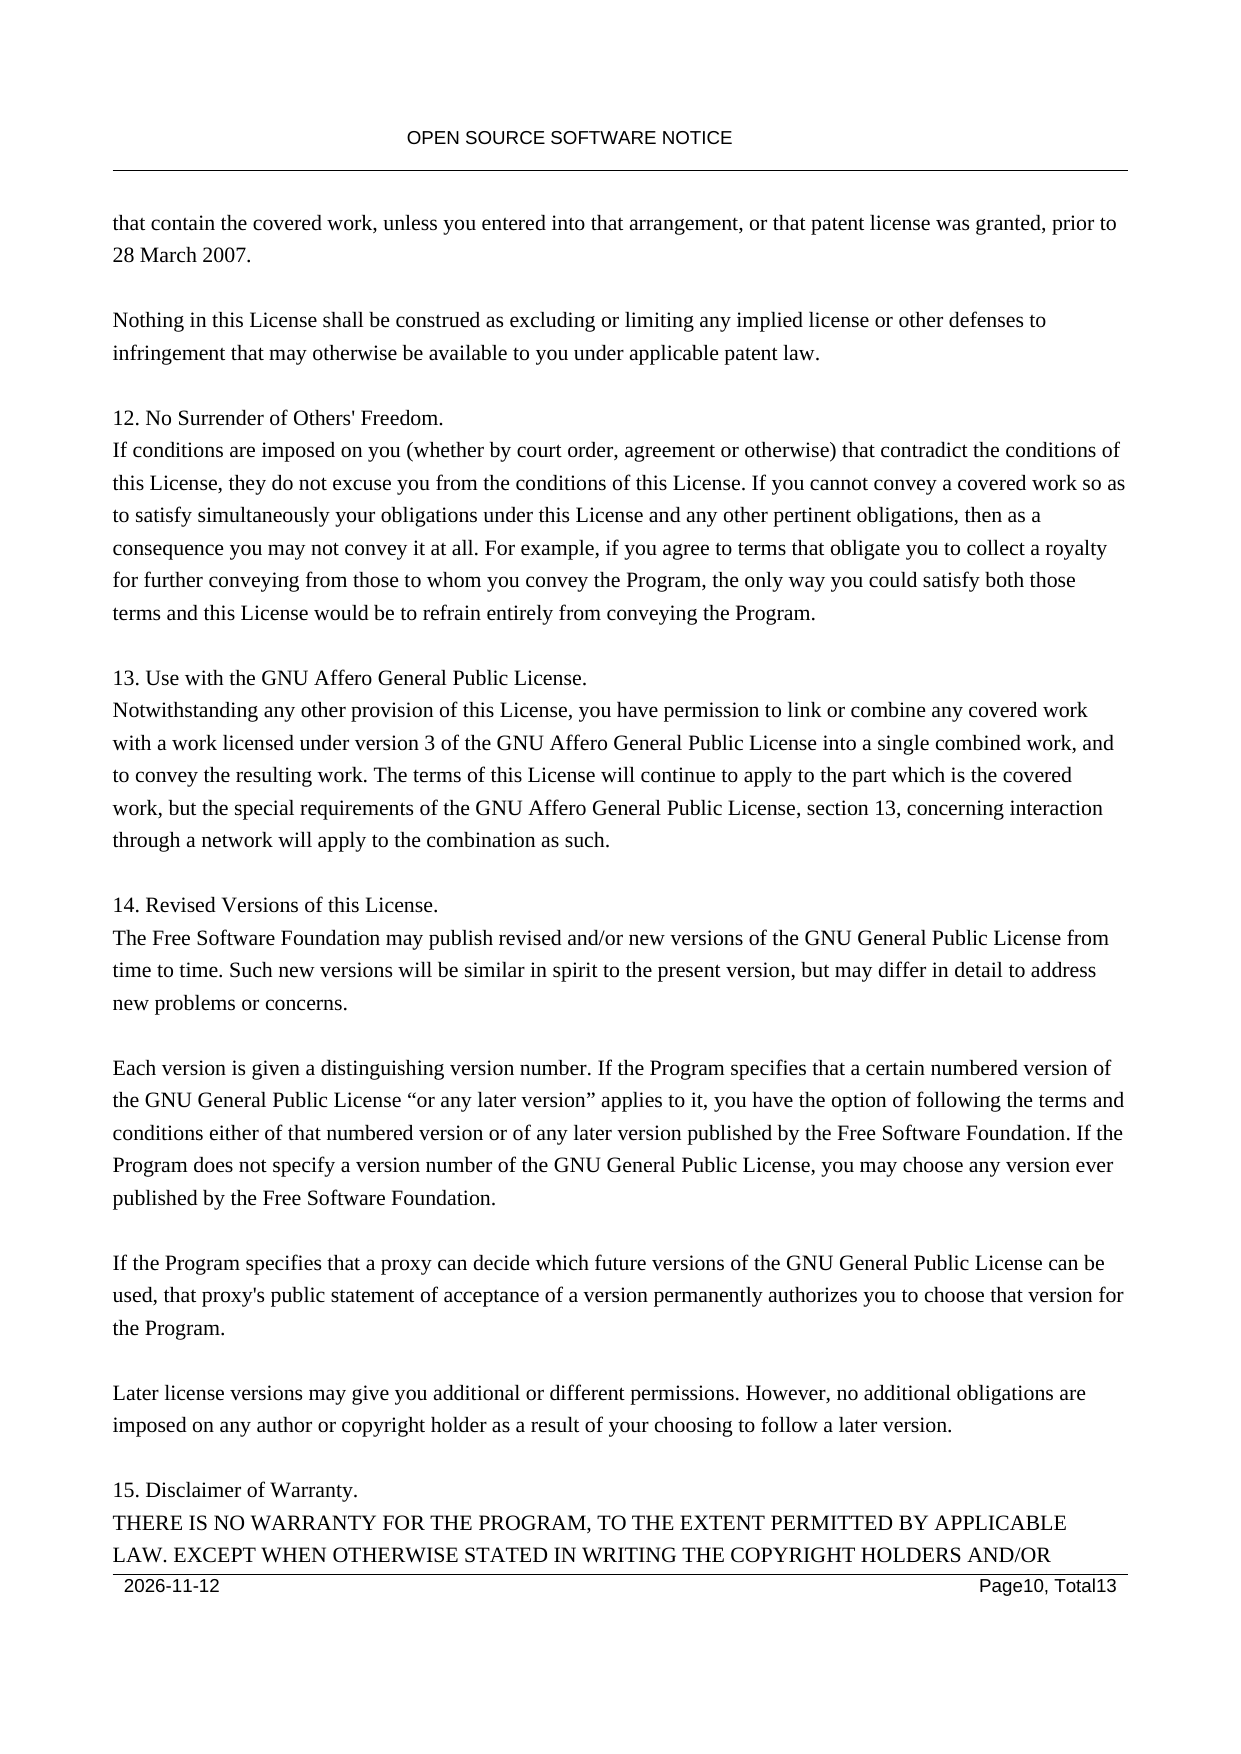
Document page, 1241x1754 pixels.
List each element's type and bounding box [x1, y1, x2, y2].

text [112, 206, 1128, 1571]
